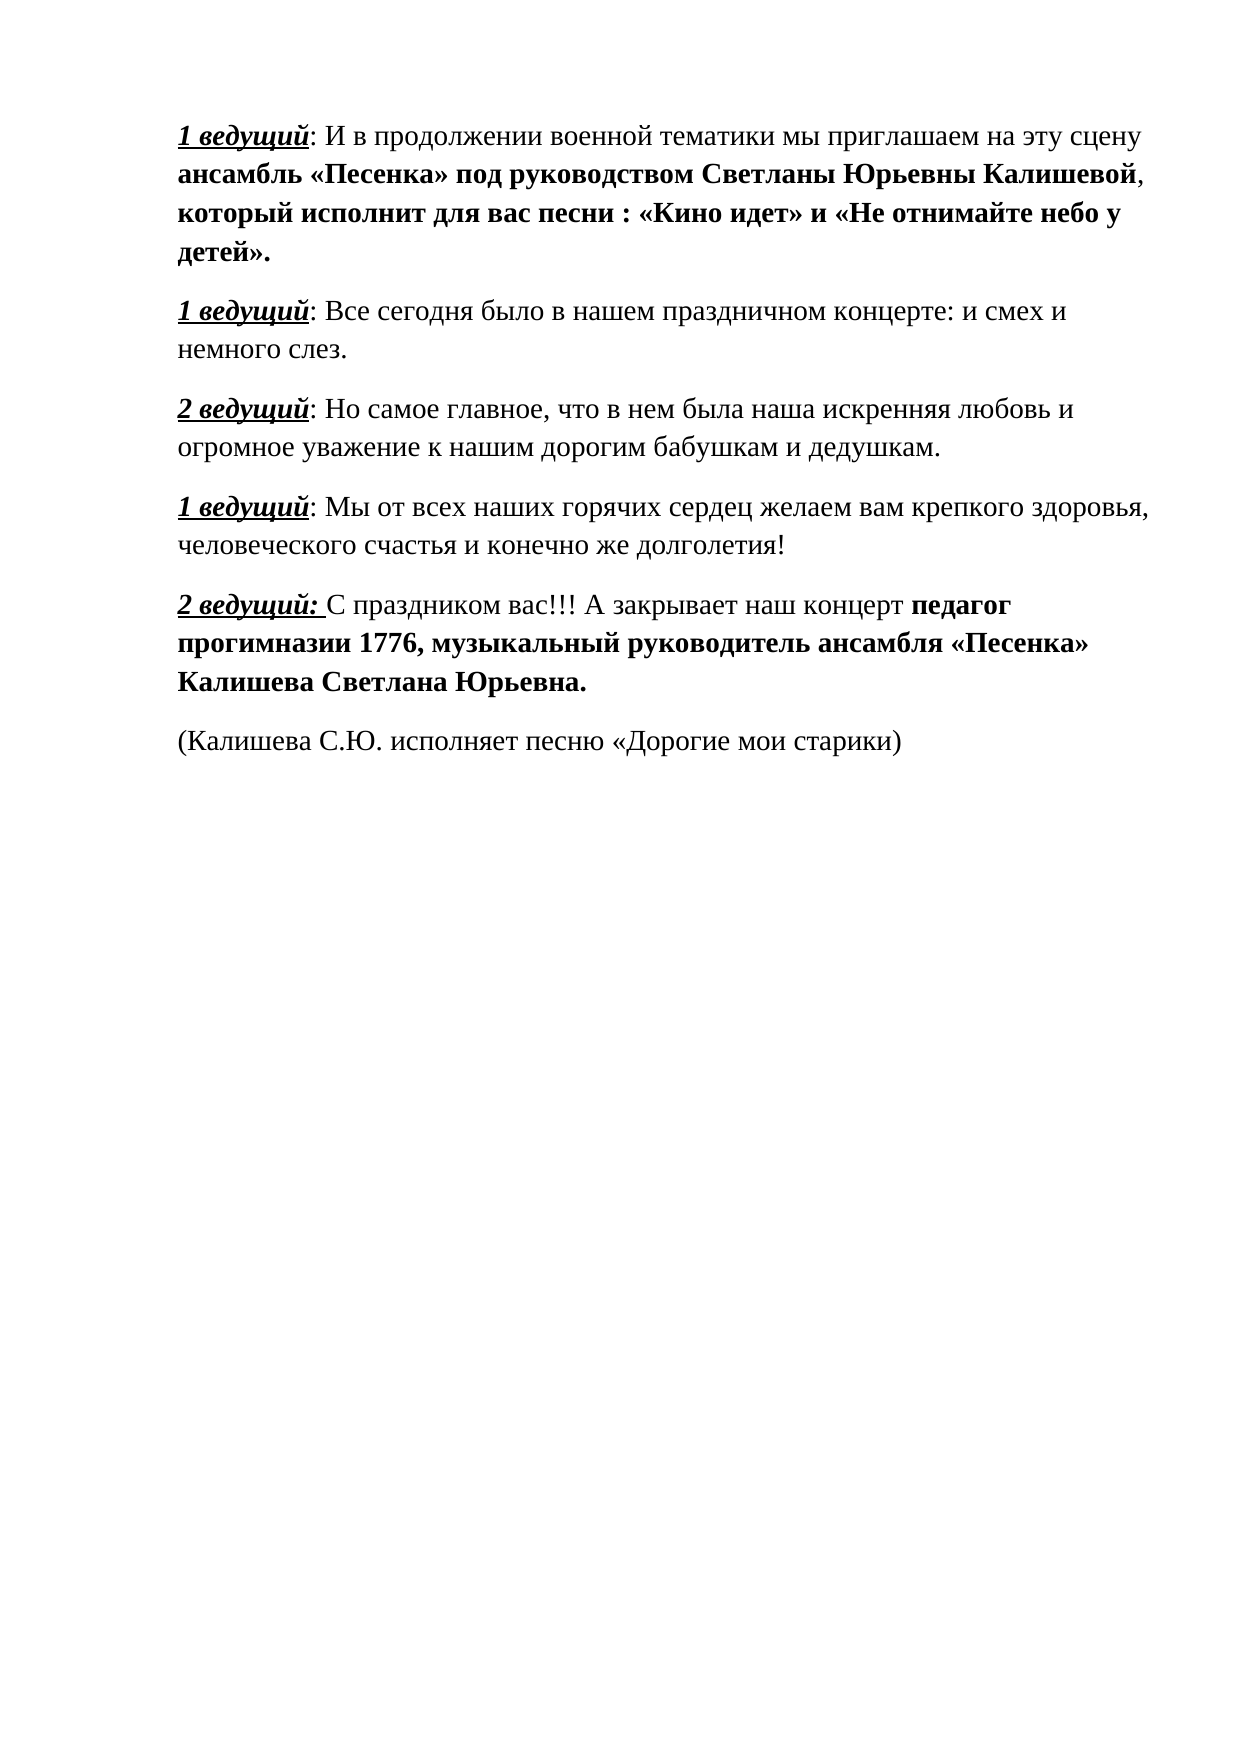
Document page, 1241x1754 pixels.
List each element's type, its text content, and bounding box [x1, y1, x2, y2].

text 2 ведущий: Но самое главное, что в нем была наша искренняя любовь и огромное уважение к нашим дорогим бабушкам и дедушкам. [177, 391, 1152, 463]
text 1 ведущий: И в продолжении военной тематики мы приглашаем на эту сцену ансамбль «Песенка» под руководством Светланы Юрьевны Калишевой, который исполнит для вас песни : «Кино идет» и «Не отнимайте небо у детей». [177, 118, 1152, 267]
text 2 ведущий: С праздником вас!!! А закрывает наш концерт педагог прогимназии 1776, музыкальный руководитель ансамбля «Песенка» Калишева Светлана Юрьевна. [177, 587, 1152, 697]
text 1 ведущий: Мы от всех наших горячих сердец желаем вам крепкого здоровья, человеческого счастья и конечно же долголетия! [177, 489, 1152, 561]
text (Калишева С.Ю. исполняет песню «Дорогие мои старики) [177, 723, 1152, 757]
text 1 ведущий: Все сегодня было в нашем праздничном концерте: и смех и немного слез. [177, 293, 1152, 365]
